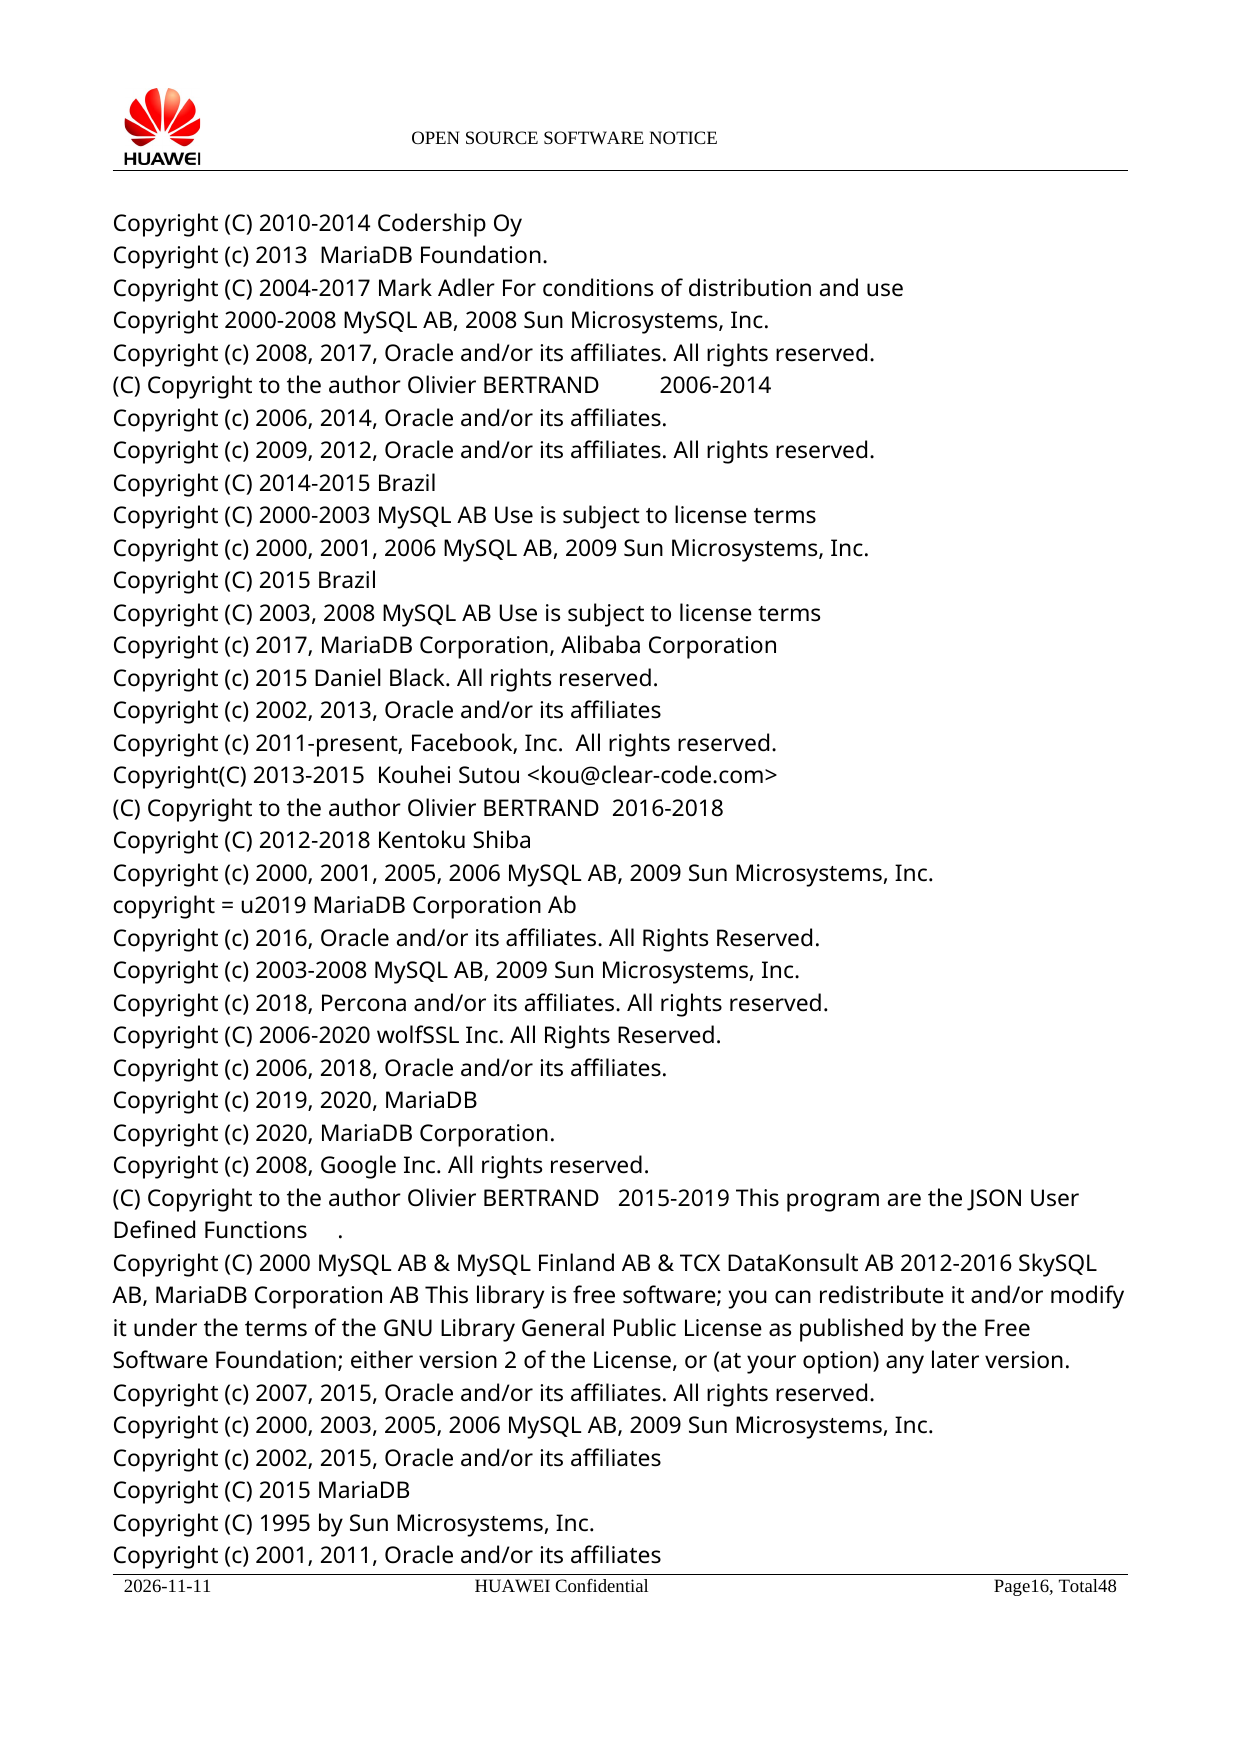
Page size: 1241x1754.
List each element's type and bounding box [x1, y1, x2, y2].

picture [124, 88, 201, 165]
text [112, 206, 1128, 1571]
